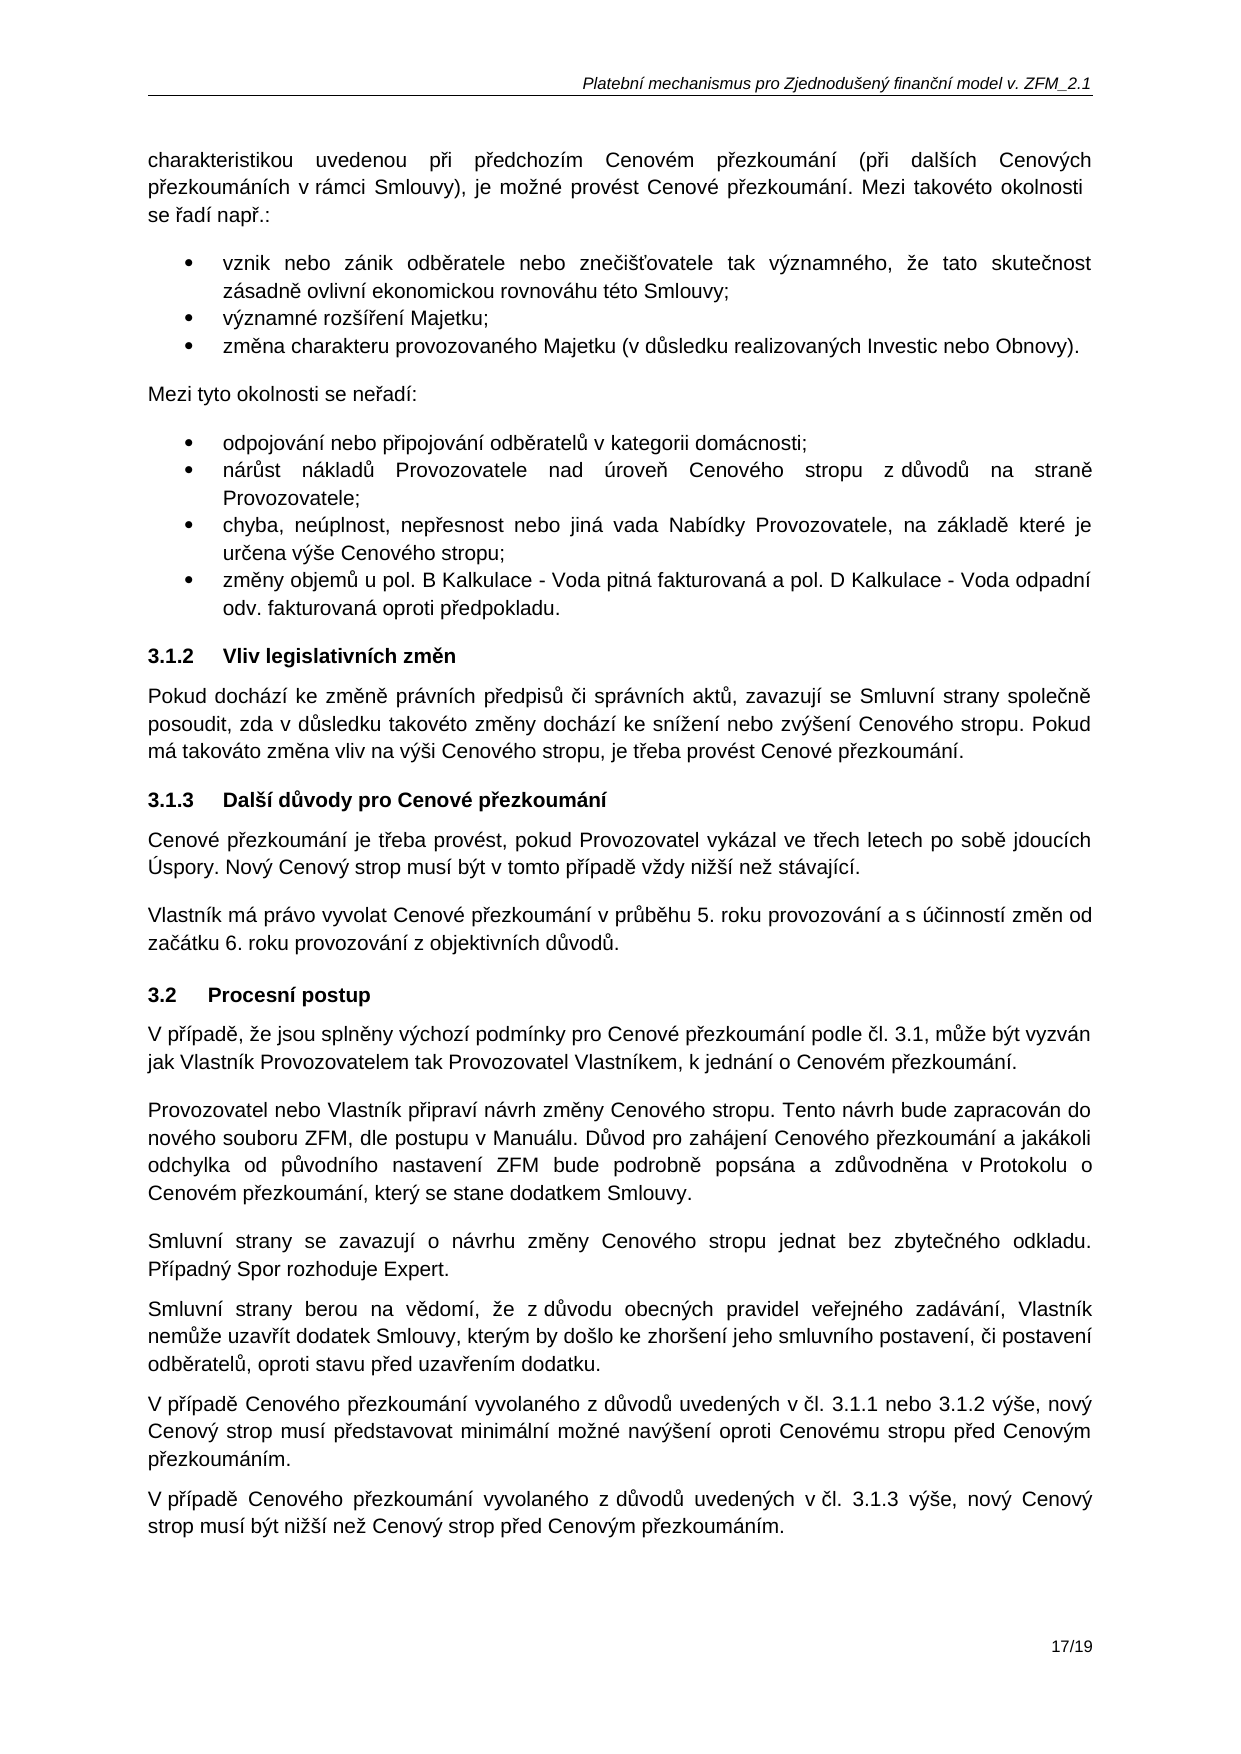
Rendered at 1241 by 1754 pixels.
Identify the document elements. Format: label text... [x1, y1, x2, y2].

list chyba, neúplnost, nepřesnost nebo jiná vada Nabídky Provozovatele, na základě které je určena výše Cenového stropu; [185, 513, 1093, 565]
list významné rozšíření Majetku; [185, 306, 1093, 330]
list změny objemů u pol. B Kalkulace - Voda pitná fakturovaná a pol. D Kalkulace - Voda odpadní odv. fakturovaná oproti předpokladu. [185, 568, 1093, 620]
text V případě, že jsou splněny výchozí podmínky pro Cenové přezkoumání podle čl. 3.1, může být vyzván jak Vlastník Provozovatelem tak Provozovatel Vlastníkem, k jednání o Cenovém přezkoumání. [148, 1022, 1093, 1074]
list nárůst nákladů Provozovatele nad úroveň Cenového stropu z důvodů na straně Provozovatele; [185, 458, 1093, 509]
text Pokud dochází ke změně právních předpisů či správních aktů, zavazují se Smluvní strany společně posoudit, zda v důsledku takovéto změny dochází ke snížení nebo zvýšení Cenového stropu. Pokud má takováto změna vliv na výši Cenového stropu, je třeba provést Cenové přezkoumání. [148, 684, 1093, 763]
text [148, 148, 1093, 227]
list odpojování nebo připojování odběratelů v kategorii domácnosti; [185, 430, 1093, 454]
text Cenové přezkoumání je třeba provést, pokud Provozovatel vykázal ve třech letech po sobě jdoucích Úspory. Nový Cenový strop musí být v tomto případě vždy nižší než stávající. [148, 827, 1093, 879]
text V případě Cenového přezkoumání vyvolaného z důvodů uvedených v čl. 3.1.1 nebo 3.1.2 výše, nový Cenový strop musí představovat minimální možné navýšení oproti Cenovému stropu před Cenovým přezkoumáním. [148, 1391, 1093, 1470]
text Smluvní strany se zavazují o návrhu změny Cenového stropu jednat bez zbytečného odkladu. Případný Spor rozhoduje Expert. [148, 1229, 1093, 1280]
text Mezi tyto okolnosti se neřadí: [148, 382, 1093, 406]
subtitle Další důvody pro Cenové přezkoumání [148, 787, 1093, 811]
list vznik nebo zánik odběratele nebo znečišťovatele tak významného, že tato skutečnost zásadně ovlivní ekonomickou rovnováhu této Smlouvy; [185, 251, 1093, 302]
subtitle Vliv legislativních změn [148, 644, 1093, 668]
text Smluvní strany berou na vědomí, že z důvodu obecných pravidel veřejného zadávání, Vlastník nemůže uzavřít dodatek Smlouvy, kterým by došlo ke zhoršení jeho smluvního postavení, či postavení odběratelů, oproti stavu před uzavřením dodatku. [148, 1296, 1093, 1375]
text Vlastník má právo vyvolat Cenové přezkoumání v průběhu 5. roku provozování a s účinností změn od začátku 6. roku provozování z objektivních důvodů. [148, 903, 1093, 955]
subtitle Procesní postup [148, 983, 1093, 1007]
text Provozovatel nebo Vlastník připraví návrh změny Cenového stropu. Tento návrh bude zapracován do nového souboru ZFM, dle postupu v Manuálu. Důvod pro zahájení Cenového přezkoumání a jakákoli odchylka od původního nastavení ZFM bude podrobně popsána a zdůvodněna v Protokolu o Cenovém přezkoumání, který se stane dodatkem Smlouvy. [148, 1098, 1093, 1204]
text V případě Cenového přezkoumání vyvolaného z důvodů uvedených v čl. 3.1.3 výše, nový Cenový strop musí být nižší než Cenový strop před Cenovým přezkoumáním. [148, 1486, 1093, 1538]
list změna charakteru provozovaného Majetku (v důsledku realizovaných Investic nebo Obnovy). [185, 334, 1093, 358]
